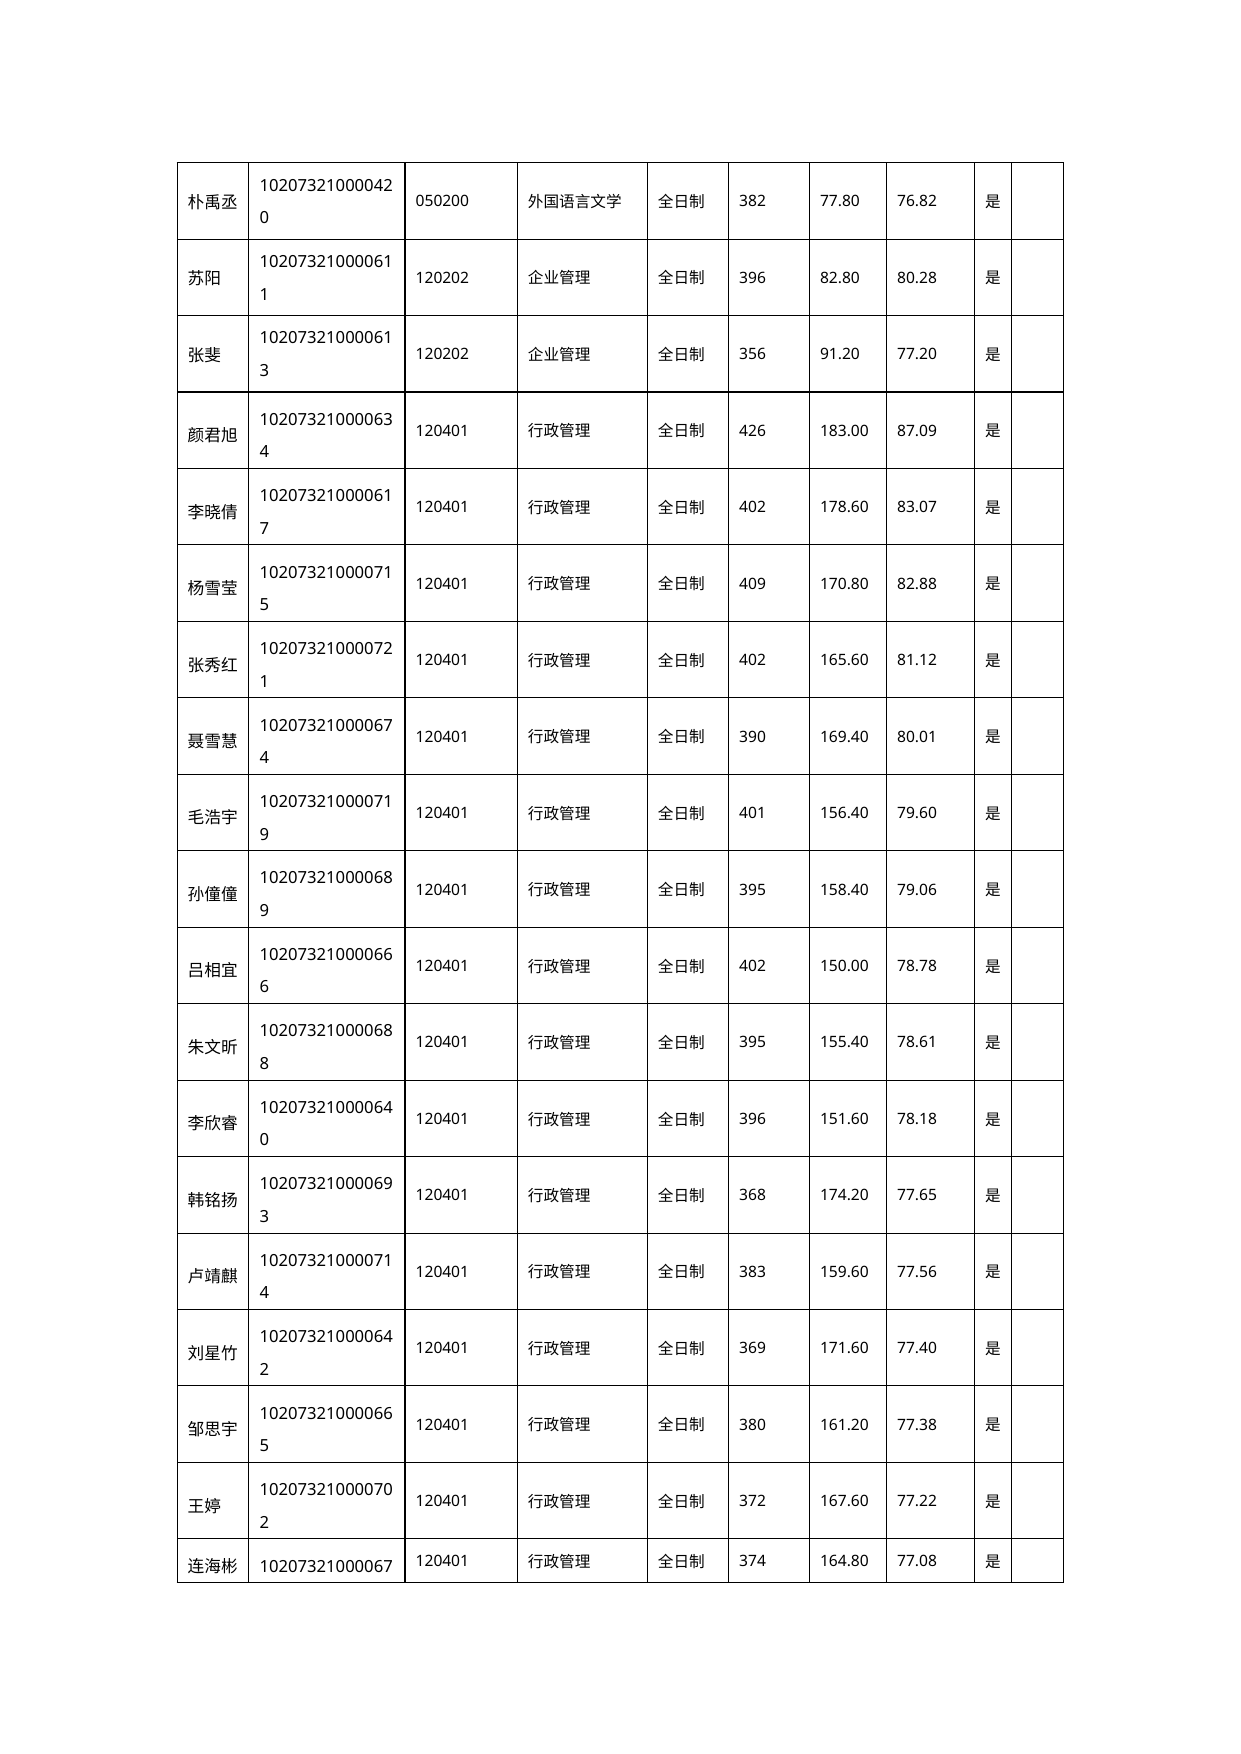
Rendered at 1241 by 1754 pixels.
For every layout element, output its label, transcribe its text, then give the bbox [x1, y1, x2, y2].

table_cell 78.18 [887, 1081, 974, 1156]
table_cell 77.40 [887, 1310, 974, 1385]
table_cell 是 [975, 316, 1011, 391]
table_cell [1012, 1004, 1063, 1079]
table_cell 150.00 [810, 928, 886, 1003]
table_cell 369 [729, 1310, 809, 1385]
table_cell 行政管理 [518, 1004, 647, 1079]
table_cell 全日制 [648, 163, 728, 238]
table_cell 159.60 [810, 1234, 886, 1309]
table_cell 聂雪慧 [178, 698, 248, 774]
table_cell 全日制 [648, 698, 728, 774]
table_cell 企业管理 [518, 316, 647, 391]
table_cell 102073210000674 [249, 698, 404, 774]
table_cell [1012, 1081, 1063, 1156]
table_cell [1012, 469, 1063, 544]
table_cell 402 [729, 622, 809, 697]
table_cell 毛浩宇 [178, 775, 248, 850]
table_cell 77.08 [887, 1539, 974, 1582]
table_cell [1012, 545, 1063, 621]
table_cell 全日制 [648, 775, 728, 850]
table_cell 全日制 [648, 545, 728, 621]
table_cell 167.60 [810, 1463, 886, 1538]
table_cell 李欣睿 [178, 1081, 248, 1156]
table_cell 81.12 [887, 622, 974, 697]
table_cell 120401 [406, 851, 517, 927]
table_cell 102073210000715 [249, 545, 404, 621]
table_cell 120401 [406, 622, 517, 697]
table_cell 102073210000693 [249, 1157, 404, 1232]
table_cell 是 [975, 163, 1011, 238]
table_cell 368 [729, 1157, 809, 1232]
table_cell 78.78 [887, 928, 974, 1003]
table_cell 409 [729, 545, 809, 621]
table_cell 全日制 [648, 1004, 728, 1079]
table_cell 行政管理 [518, 1234, 647, 1309]
table_cell 77.80 [810, 163, 886, 238]
table_cell 120401 [406, 1157, 517, 1232]
table_cell 颜君旭 [178, 393, 248, 468]
table_cell 79.06 [887, 851, 974, 927]
table_cell [1012, 163, 1063, 238]
table_cell [1012, 1310, 1063, 1385]
table_cell 120401 [406, 393, 517, 468]
table_cell 102073210000611 [249, 240, 404, 315]
table_cell 402 [729, 469, 809, 544]
table_cell [1012, 1386, 1063, 1462]
table_cell 全日制 [648, 1310, 728, 1385]
table_cell 102073210000714 [249, 1234, 404, 1309]
table_cell 102073210000702 [249, 1463, 404, 1538]
table_cell [1012, 1463, 1063, 1538]
table_cell 395 [729, 851, 809, 927]
table_cell 朱文昕 [178, 1004, 248, 1079]
table_cell 是 [975, 698, 1011, 774]
table_cell 连海彬 [178, 1539, 248, 1582]
table_cell [1012, 851, 1063, 927]
table_cell 是 [975, 240, 1011, 315]
table_cell 行政管理 [518, 393, 647, 468]
table_cell 102073210000689 [249, 851, 404, 927]
table_cell 外国语言文学 [518, 163, 647, 238]
table_cell 行政管理 [518, 851, 647, 927]
table_cell 行政管理 [518, 1157, 647, 1232]
table_cell 行政管理 [518, 928, 647, 1003]
table_cell 是 [975, 1463, 1011, 1538]
table_cell 77.38 [887, 1386, 974, 1462]
table_cell 全日制 [648, 1157, 728, 1232]
table_cell 是 [975, 622, 1011, 697]
table_cell 是 [975, 1234, 1011, 1309]
table_cell 178.60 [810, 469, 886, 544]
table_cell 行政管理 [518, 1386, 647, 1462]
table_cell 苏阳 [178, 240, 248, 315]
table_cell [1012, 1539, 1063, 1582]
table_cell 全日制 [648, 393, 728, 468]
table_cell [1012, 775, 1063, 850]
table_cell [1012, 698, 1063, 774]
table_cell 78.61 [887, 1004, 974, 1079]
table_cell 全日制 [648, 240, 728, 315]
table_cell 396 [729, 240, 809, 315]
table_cell 382 [729, 163, 809, 238]
table_cell 行政管理 [518, 622, 647, 697]
table_cell 是 [975, 1386, 1011, 1462]
table_cell 165.60 [810, 622, 886, 697]
table_cell 企业管理 [518, 240, 647, 315]
table_cell 是 [975, 393, 1011, 468]
table_cell 102073210000642 [249, 1310, 404, 1385]
table_cell 102073210000617 [249, 469, 404, 544]
table_cell 120401 [406, 545, 517, 621]
table_cell 102073210000688 [249, 1004, 404, 1079]
table_cell 是 [975, 928, 1011, 1003]
table_cell 102073210000719 [249, 775, 404, 850]
table_cell [1012, 316, 1063, 391]
table_cell 邹思宇 [178, 1386, 248, 1462]
table_cell 刘星竹 [178, 1310, 248, 1385]
table_cell [1012, 1157, 1063, 1232]
table_cell 80.28 [887, 240, 974, 315]
table_cell 韩铭扬 [178, 1157, 248, 1232]
table_cell 183.00 [810, 393, 886, 468]
table_cell [1012, 622, 1063, 697]
table_cell 120202 [406, 240, 517, 315]
table_cell 是 [975, 1539, 1011, 1582]
table_cell 102073210000721 [249, 622, 404, 697]
table_cell 050200 [406, 163, 517, 238]
table_cell 158.40 [810, 851, 886, 927]
table_cell 全日制 [648, 469, 728, 544]
table_cell 朴禹丞 [178, 163, 248, 238]
table_cell 102073210000420 [249, 163, 404, 238]
table_cell 行政管理 [518, 1539, 647, 1582]
table_cell 155.40 [810, 1004, 886, 1079]
table_cell 77.22 [887, 1463, 974, 1538]
table_cell 全日制 [648, 1539, 728, 1582]
table_cell [1012, 240, 1063, 315]
table_cell 全日制 [648, 316, 728, 391]
table_cell 174.20 [810, 1157, 886, 1232]
table_cell 390 [729, 698, 809, 774]
table_cell 是 [975, 1157, 1011, 1232]
table_cell 120401 [406, 1081, 517, 1156]
table_cell 全日制 [648, 1081, 728, 1156]
table_cell 是 [975, 1310, 1011, 1385]
table_cell 是 [975, 851, 1011, 927]
table_cell 102073210000666 [249, 928, 404, 1003]
table_cell 120401 [406, 1463, 517, 1538]
table_cell 120401 [406, 928, 517, 1003]
table_cell 行政管理 [518, 1463, 647, 1538]
table_cell 120401 [406, 1234, 517, 1309]
table_cell 102073210000634 [249, 393, 404, 468]
table_cell 102073210000613 [249, 316, 404, 391]
table_cell 120401 [406, 1386, 517, 1462]
table_cell 120401 [406, 1539, 517, 1582]
table_cell 张斐 [178, 316, 248, 391]
table_cell 156.40 [810, 775, 886, 850]
table_cell 426 [729, 393, 809, 468]
table_cell 全日制 [648, 622, 728, 697]
table_cell 全日制 [648, 1386, 728, 1462]
table_cell 全日制 [648, 928, 728, 1003]
table_cell 行政管理 [518, 545, 647, 621]
table_cell 是 [975, 469, 1011, 544]
table_cell 120202 [406, 316, 517, 391]
table_cell 吕相宜 [178, 928, 248, 1003]
table_cell 77.20 [887, 316, 974, 391]
table_cell 87.09 [887, 393, 974, 468]
table_cell 行政管理 [518, 775, 647, 850]
table_cell 77.56 [887, 1234, 974, 1309]
table_cell [1012, 928, 1063, 1003]
table_cell 行政管理 [518, 1081, 647, 1156]
table_cell 孙僮僮 [178, 851, 248, 927]
table_cell 120401 [406, 1310, 517, 1385]
table_cell 169.40 [810, 698, 886, 774]
table_cell 是 [975, 1004, 1011, 1079]
table_cell 79.60 [887, 775, 974, 850]
table_cell [1012, 393, 1063, 468]
table_cell 82.88 [887, 545, 974, 621]
table_cell 164.80 [810, 1539, 886, 1582]
table_cell 行政管理 [518, 1310, 647, 1385]
table_cell 王婷 [178, 1463, 248, 1538]
table_cell 356 [729, 316, 809, 391]
table_cell 全日制 [648, 1463, 728, 1538]
table_cell 372 [729, 1463, 809, 1538]
table_cell 91.20 [810, 316, 886, 391]
table_cell 77.65 [887, 1157, 974, 1232]
table_cell 102073210000679 [249, 1539, 404, 1582]
table_cell 383 [729, 1234, 809, 1309]
table_cell 76.82 [887, 163, 974, 238]
table_cell 151.60 [810, 1081, 886, 1156]
table_cell 161.20 [810, 1386, 886, 1462]
table_cell 402 [729, 928, 809, 1003]
table_cell 行政管理 [518, 698, 647, 774]
table_cell 张秀红 [178, 622, 248, 697]
table_cell 是 [975, 775, 1011, 850]
table_cell 102073210000640 [249, 1081, 404, 1156]
table_cell 120401 [406, 698, 517, 774]
table_cell 102073210000665 [249, 1386, 404, 1462]
table_cell 83.07 [887, 469, 974, 544]
table_cell 395 [729, 1004, 809, 1079]
table_cell 401 [729, 775, 809, 850]
table_cell 全日制 [648, 851, 728, 927]
table_cell 396 [729, 1081, 809, 1156]
table_cell 171.60 [810, 1310, 886, 1385]
table_cell 120401 [406, 1004, 517, 1079]
table_cell 120401 [406, 469, 517, 544]
table_cell 380 [729, 1386, 809, 1462]
table_cell 李晓倩 [178, 469, 248, 544]
table_cell 120401 [406, 775, 517, 850]
table_cell 是 [975, 545, 1011, 621]
table_cell 是 [975, 1081, 1011, 1156]
table_cell 82.80 [810, 240, 886, 315]
table_cell 杨雪莹 [178, 545, 248, 621]
table_cell 374 [729, 1539, 809, 1582]
table_cell 全日制 [648, 1234, 728, 1309]
table_cell 80.01 [887, 698, 974, 774]
table_cell [1012, 1234, 1063, 1309]
table_cell 卢靖麒 [178, 1234, 248, 1309]
table_cell 行政管理 [518, 469, 647, 544]
table_cell 170.80 [810, 545, 886, 621]
